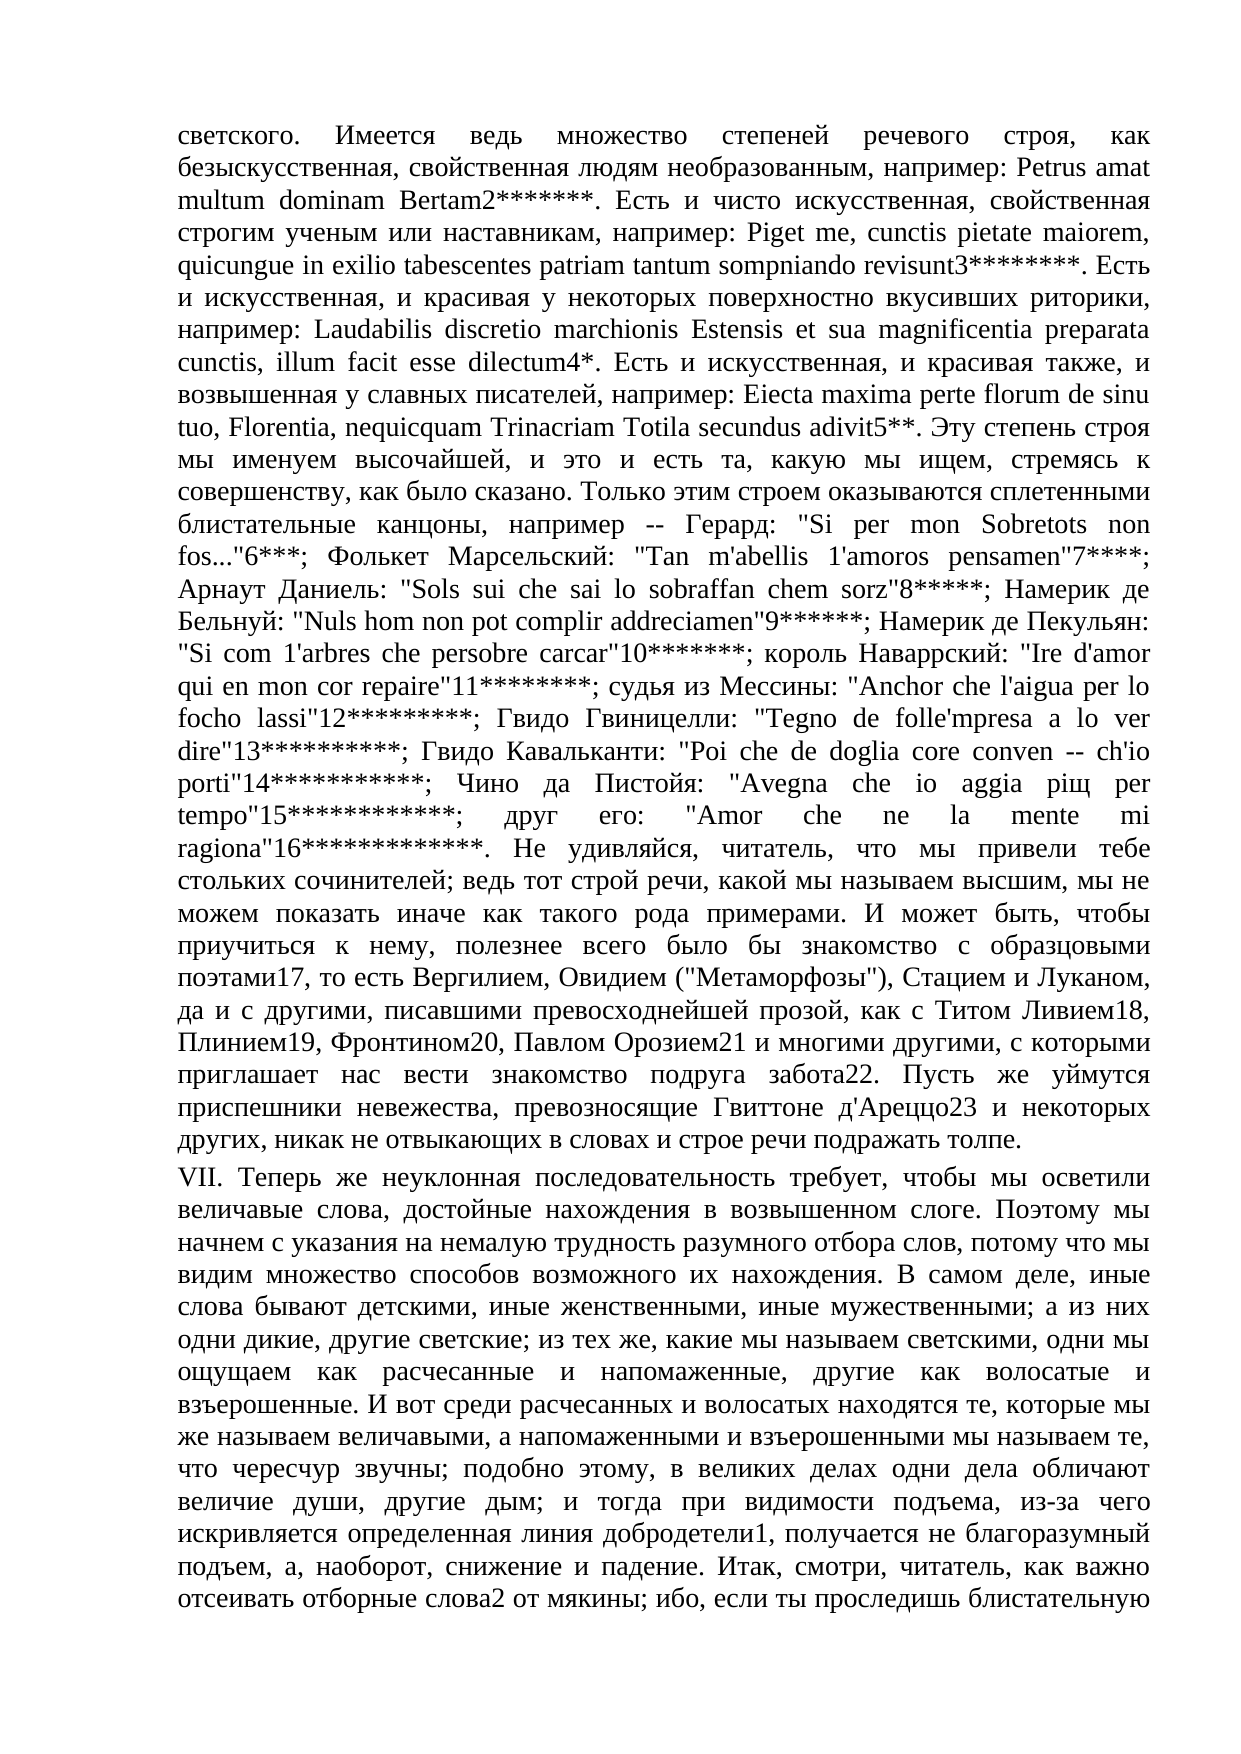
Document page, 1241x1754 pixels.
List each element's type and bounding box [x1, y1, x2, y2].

text [177, 1160, 1152, 1613]
text [177, 118, 1152, 1155]
